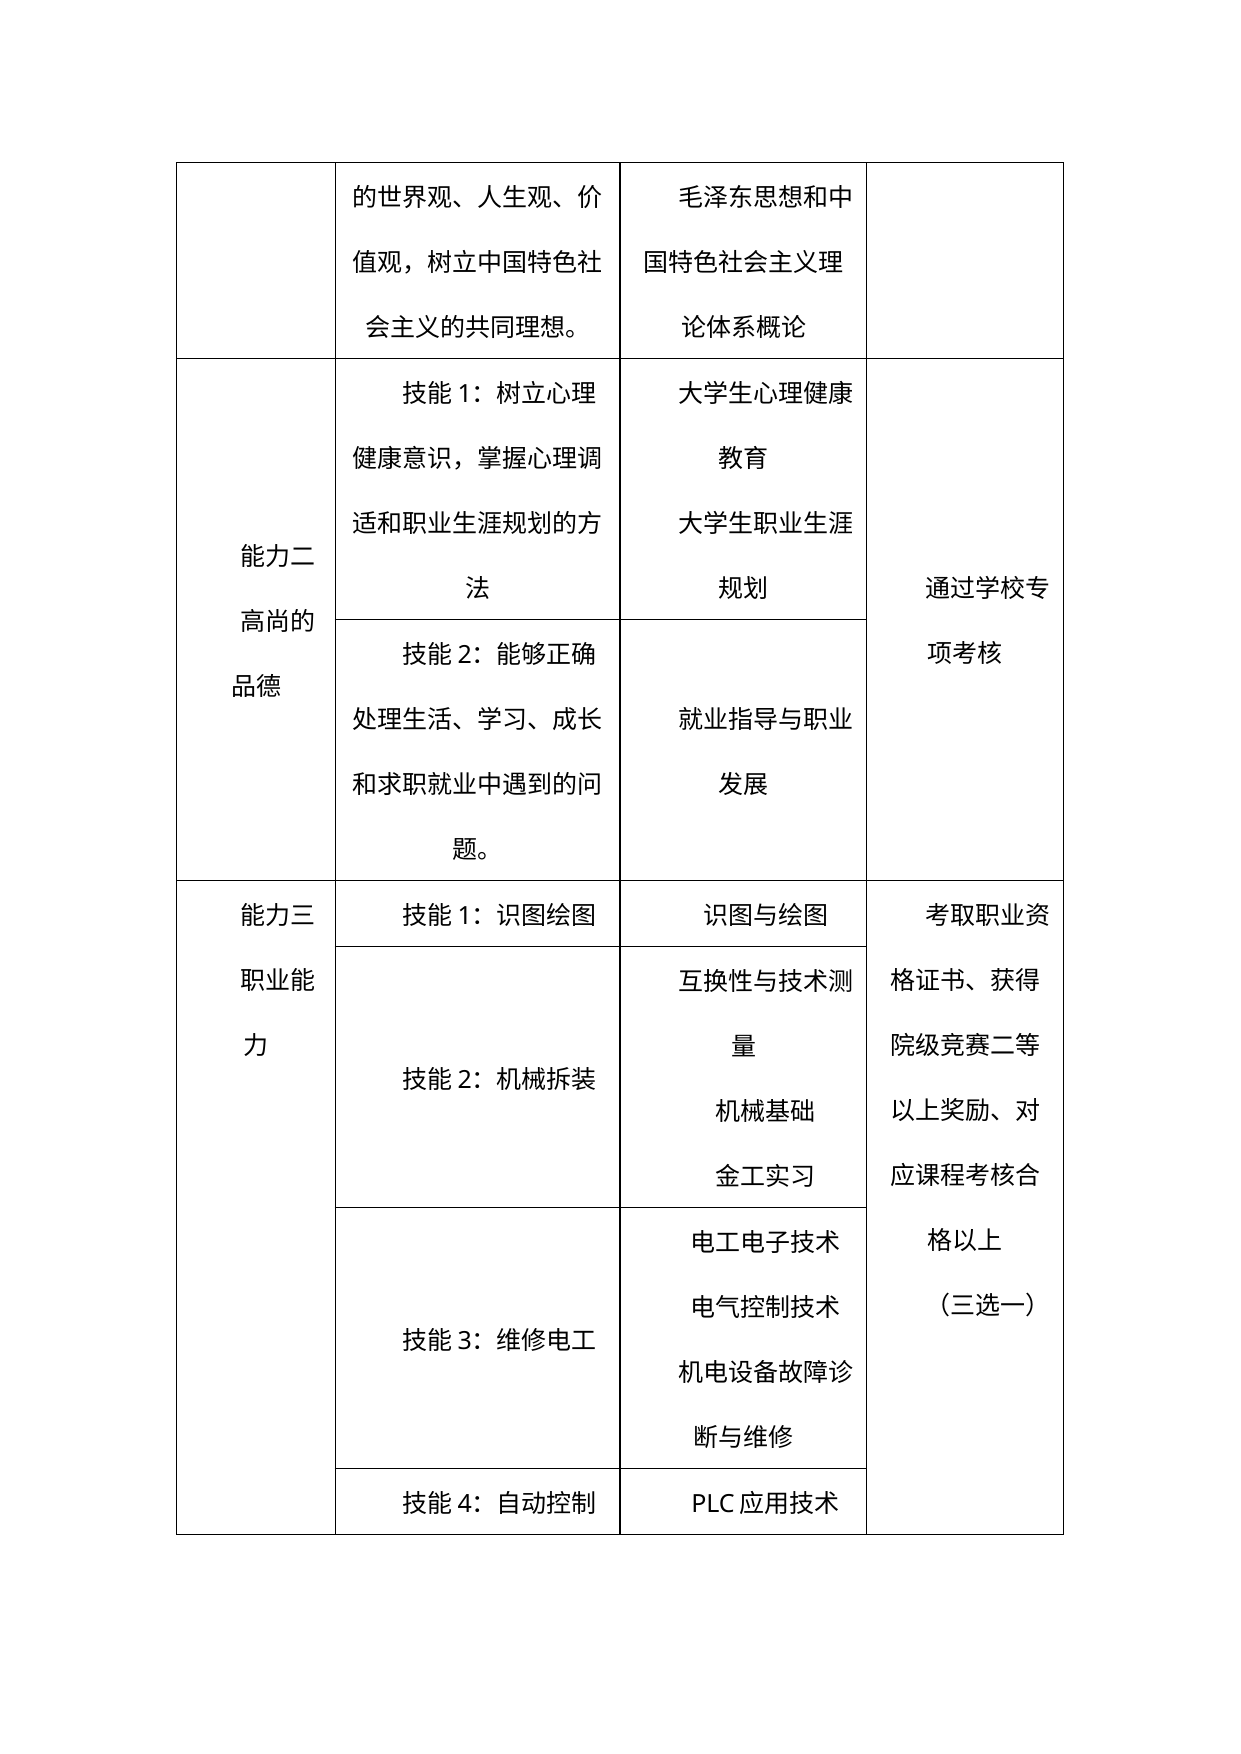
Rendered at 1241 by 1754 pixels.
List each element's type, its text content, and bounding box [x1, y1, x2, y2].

table_cell 就业指导与职业发展 [621, 620, 866, 880]
table_cell 通过学校专项考核 [867, 359, 1063, 880]
table_cell 能力二 高尚的品德 [177, 359, 335, 880]
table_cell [621, 1469, 866, 1534]
table_cell 大学生心理健康教育 大学生职业生涯规划 [621, 359, 866, 619]
table_cell 电工电子技术 电气控制技术 机电设备故障诊断与维修 [621, 1208, 866, 1468]
table_cell 能力三 职业能力 [177, 881, 335, 1534]
table_cell 技能4：自动控制系统搭建 [336, 1469, 619, 1534]
table_cell 识图与绘图 [621, 881, 866, 946]
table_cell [336, 163, 619, 358]
table_cell 技能2：能够正确处理生活、学习、成长和求职就业中遇到的问题。 [336, 620, 619, 880]
table_cell 技能1：树立心理健康意识，掌握心理调适和职业生涯规划的方法 [336, 359, 619, 619]
table_cell 互换性与技术测量 机械基础 金工实习 [621, 947, 866, 1207]
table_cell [621, 163, 866, 358]
table_cell 技能3：维修电工 [336, 1208, 619, 1468]
table_cell 考取职业资格证书、获得院级竞赛二等以上奖励、对应课程考核合格以上 （三选一） [867, 881, 1063, 1534]
table_cell 技能1：识图绘图 [336, 881, 619, 946]
table_cell 技能2：机械拆装 [336, 947, 619, 1207]
